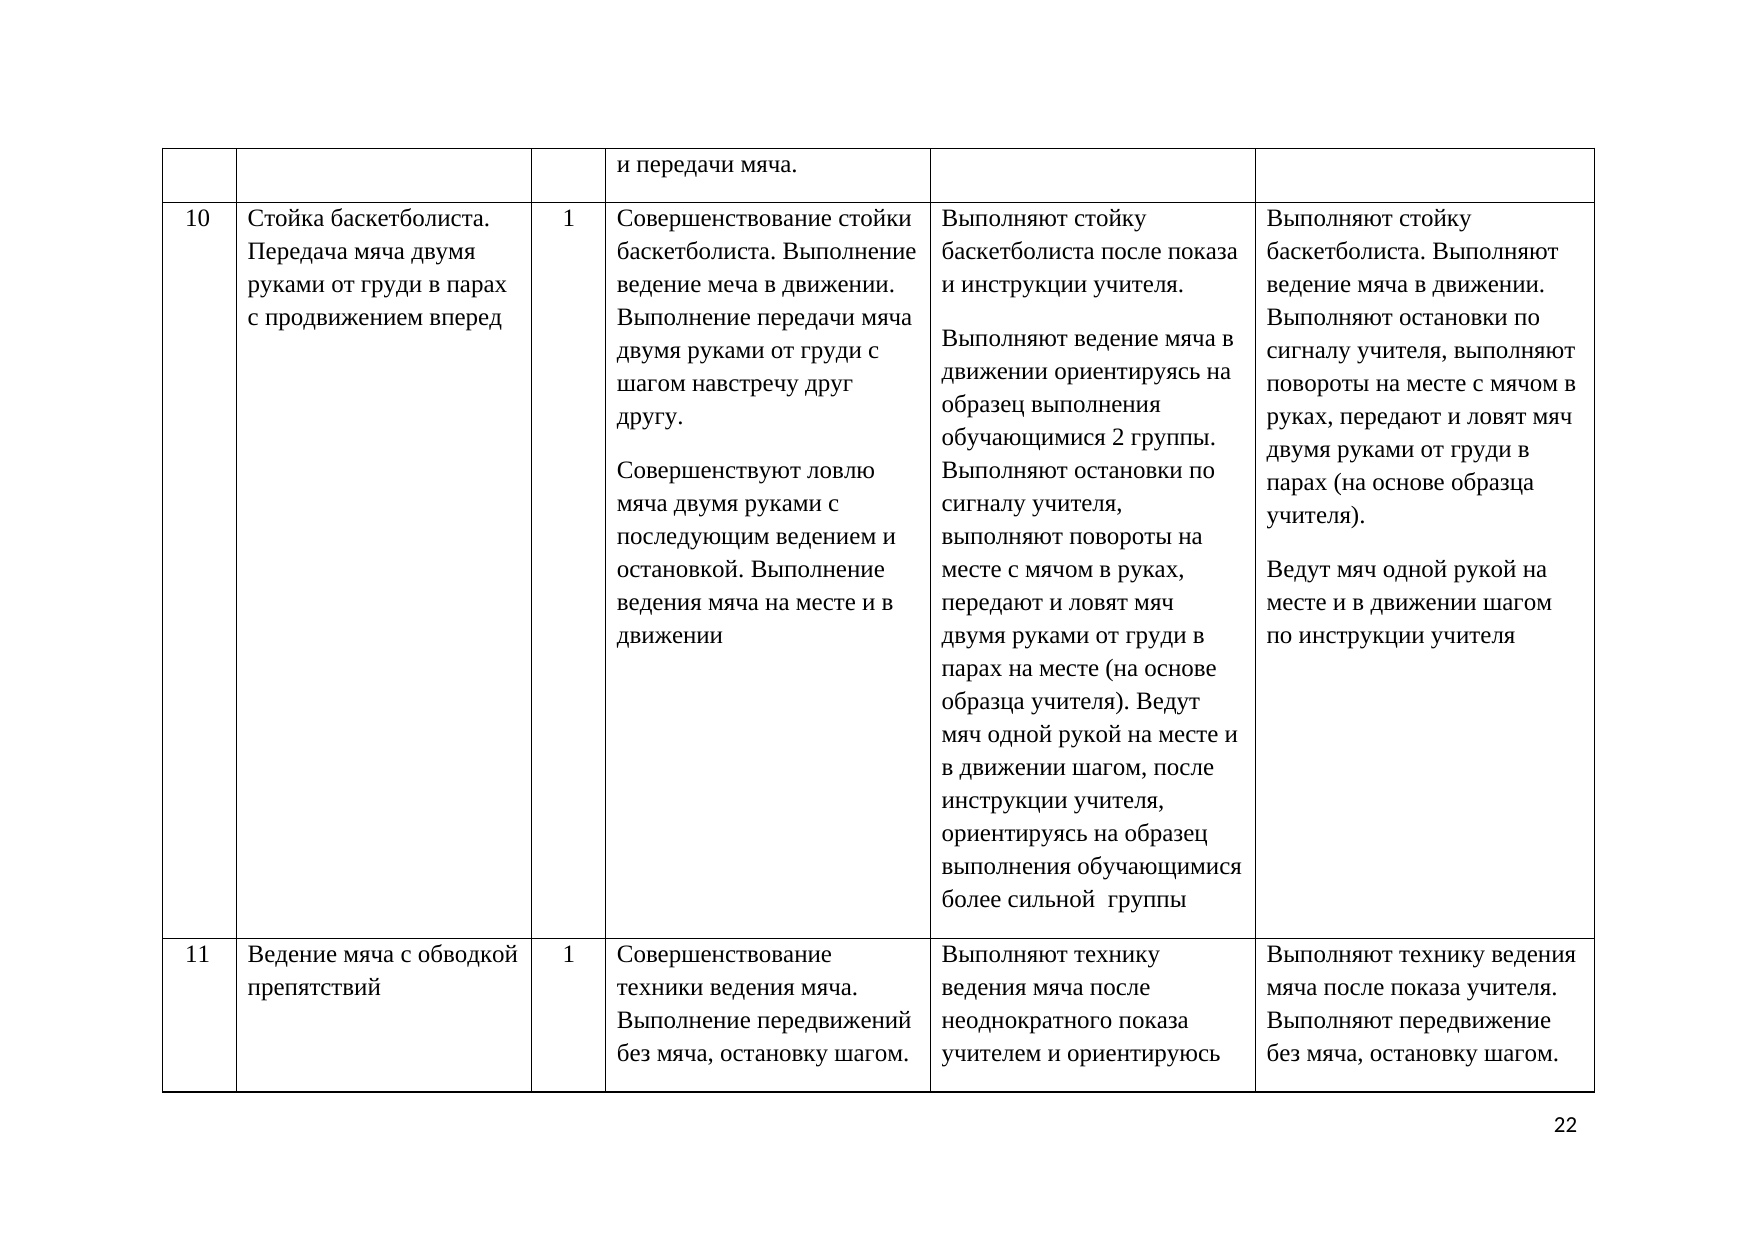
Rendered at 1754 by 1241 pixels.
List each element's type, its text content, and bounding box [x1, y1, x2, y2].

table_cell 1 [532, 939, 605, 1091]
table_cell 11 [163, 939, 236, 1091]
table_cell 9 [163, 149, 236, 202]
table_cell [1256, 939, 1594, 1091]
table_cell Выполняют стойку баскетболиста. Выполняют ведение мяча в движении. Выполняют остановки по сигналу учителя, выполняют повороты на месте с мячом в руках, передают и ловят мяч двумя руками от груди в парах (на основе образца учителя). Ведут мяч одной рукой на месте и в движении шагом по инструкции учителя [1256, 203, 1594, 938]
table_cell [606, 939, 930, 1091]
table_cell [237, 939, 531, 1091]
table_cell Стойка баскетболиста. Передача мяча двумя руками от груди в парах с продвижением вперед [237, 203, 531, 938]
table_cell 1 [532, 203, 605, 938]
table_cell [1256, 149, 1594, 202]
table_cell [931, 149, 1255, 202]
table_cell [237, 149, 531, 202]
table_cell 10 [163, 203, 236, 938]
table_cell 1 [532, 149, 605, 202]
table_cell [931, 939, 1255, 1091]
table_cell Выполняют стойку баскетболиста после показа и инструкции учителя. Выполняют ведение мяча в движении ориентируясь на образец выполнения обучающимися 2 группы. Выполняют остановки по сигналу учителя, выполняют повороты на месте с мячом в руках, передают и ловят мяч двумя руками от груди в парах на месте (на основе образца учителя). Ведут мяч одной рукой на месте и в движении шагом, после инструкции учителя, ориентируясь на образец выполнения обучающимися более сильной группы [931, 203, 1255, 938]
table_cell Совершенствование стойки баскетболиста. Выполнение ведение меча в движении. Выполнение передачи мяча двумя руками от груди с шагом навстречу друг другу. Совершенствуют ловлю мяча двумя руками с последующим ведением и остановкой. Выполнение ведения мяча на месте и в движении [606, 203, 930, 938]
